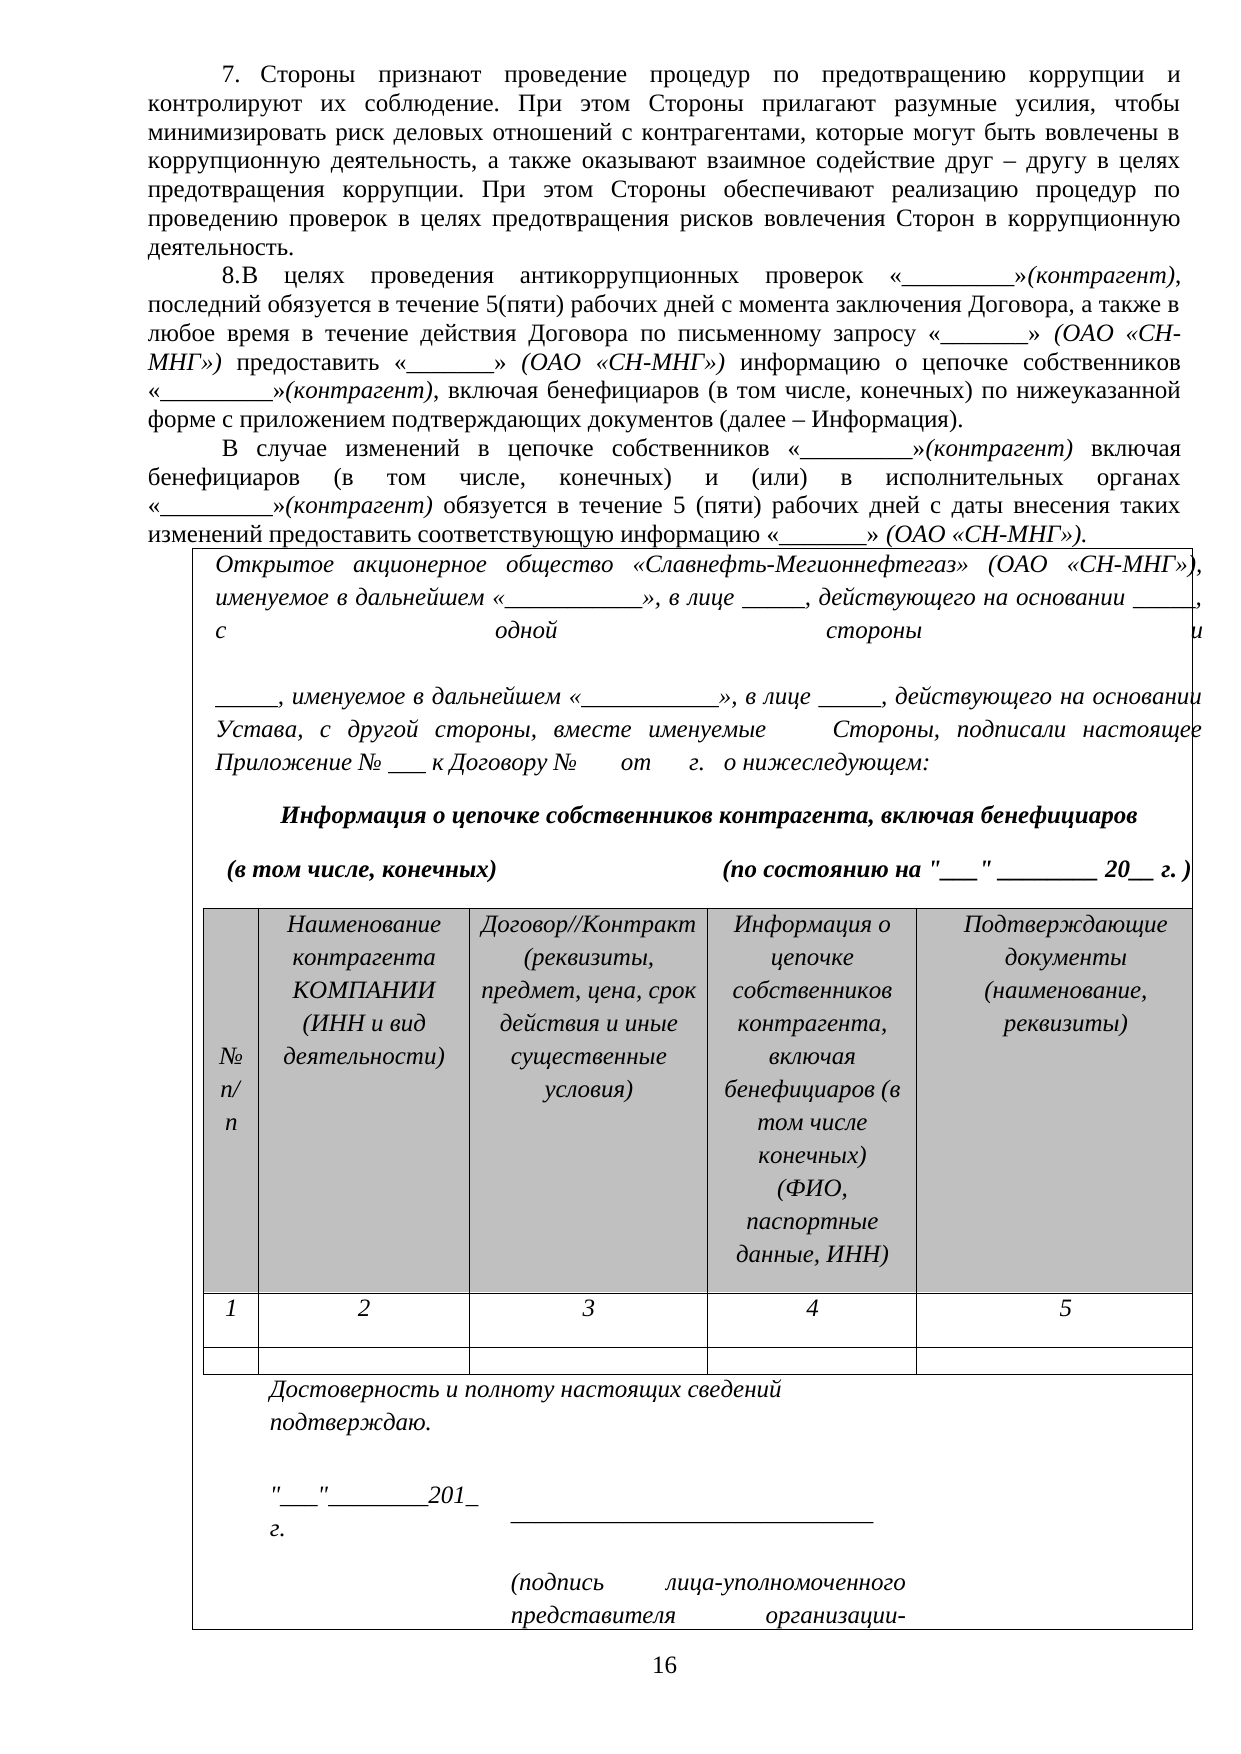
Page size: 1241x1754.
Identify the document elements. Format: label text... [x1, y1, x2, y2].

table_header [193, 549, 1192, 1629]
list Стороны признают проведение процедур по предотвращению коррупции и контролируют их соблюдение. При этом Стороны прилагают разумные усилия, чтобы минимизировать риск деловых отношений с контрагентами, которые могут быть вовлечены в коррупционную деятельность, а также оказывают взаимное содействие друг – другу в целях предотвращения коррупции. При этом Стороны обеспечивают реализацию процедур по проведению проверок в целях предотвращения рисков вовлечения Сторон в коррупционную деятельность. [148, 59, 1181, 260]
text В случае изменений в цепочке собственников «_________»(контрагент) включая бенефициаров (в том числе, конечных) и (или) в исполнительных органах «_________»(контрагент) обязуется в течение 5 (пяти) рабочих дней с даты внесения таких изменений предоставить соответствующую информацию «_______» (ОАО «СН-МНГ»). [148, 433, 1181, 548]
list В целях проведения антикоррупционных проверок «_________»(контрагент), последний обязуется в течение 5(пяти) рабочих дней с момента заключения Договора, а также в любое время в течение действия Договора по письменному запросу «_______» (ОАО «СН-МНГ») предоставить «_______» (ОАО «СН-МНГ») информацию о цепочке собственников «_________»(контрагент), включая бенефициаров (в том числе, конечных) по нижеуказанной форме с приложением подтверждающих документов (далее – Информация). [148, 260, 1181, 433]
